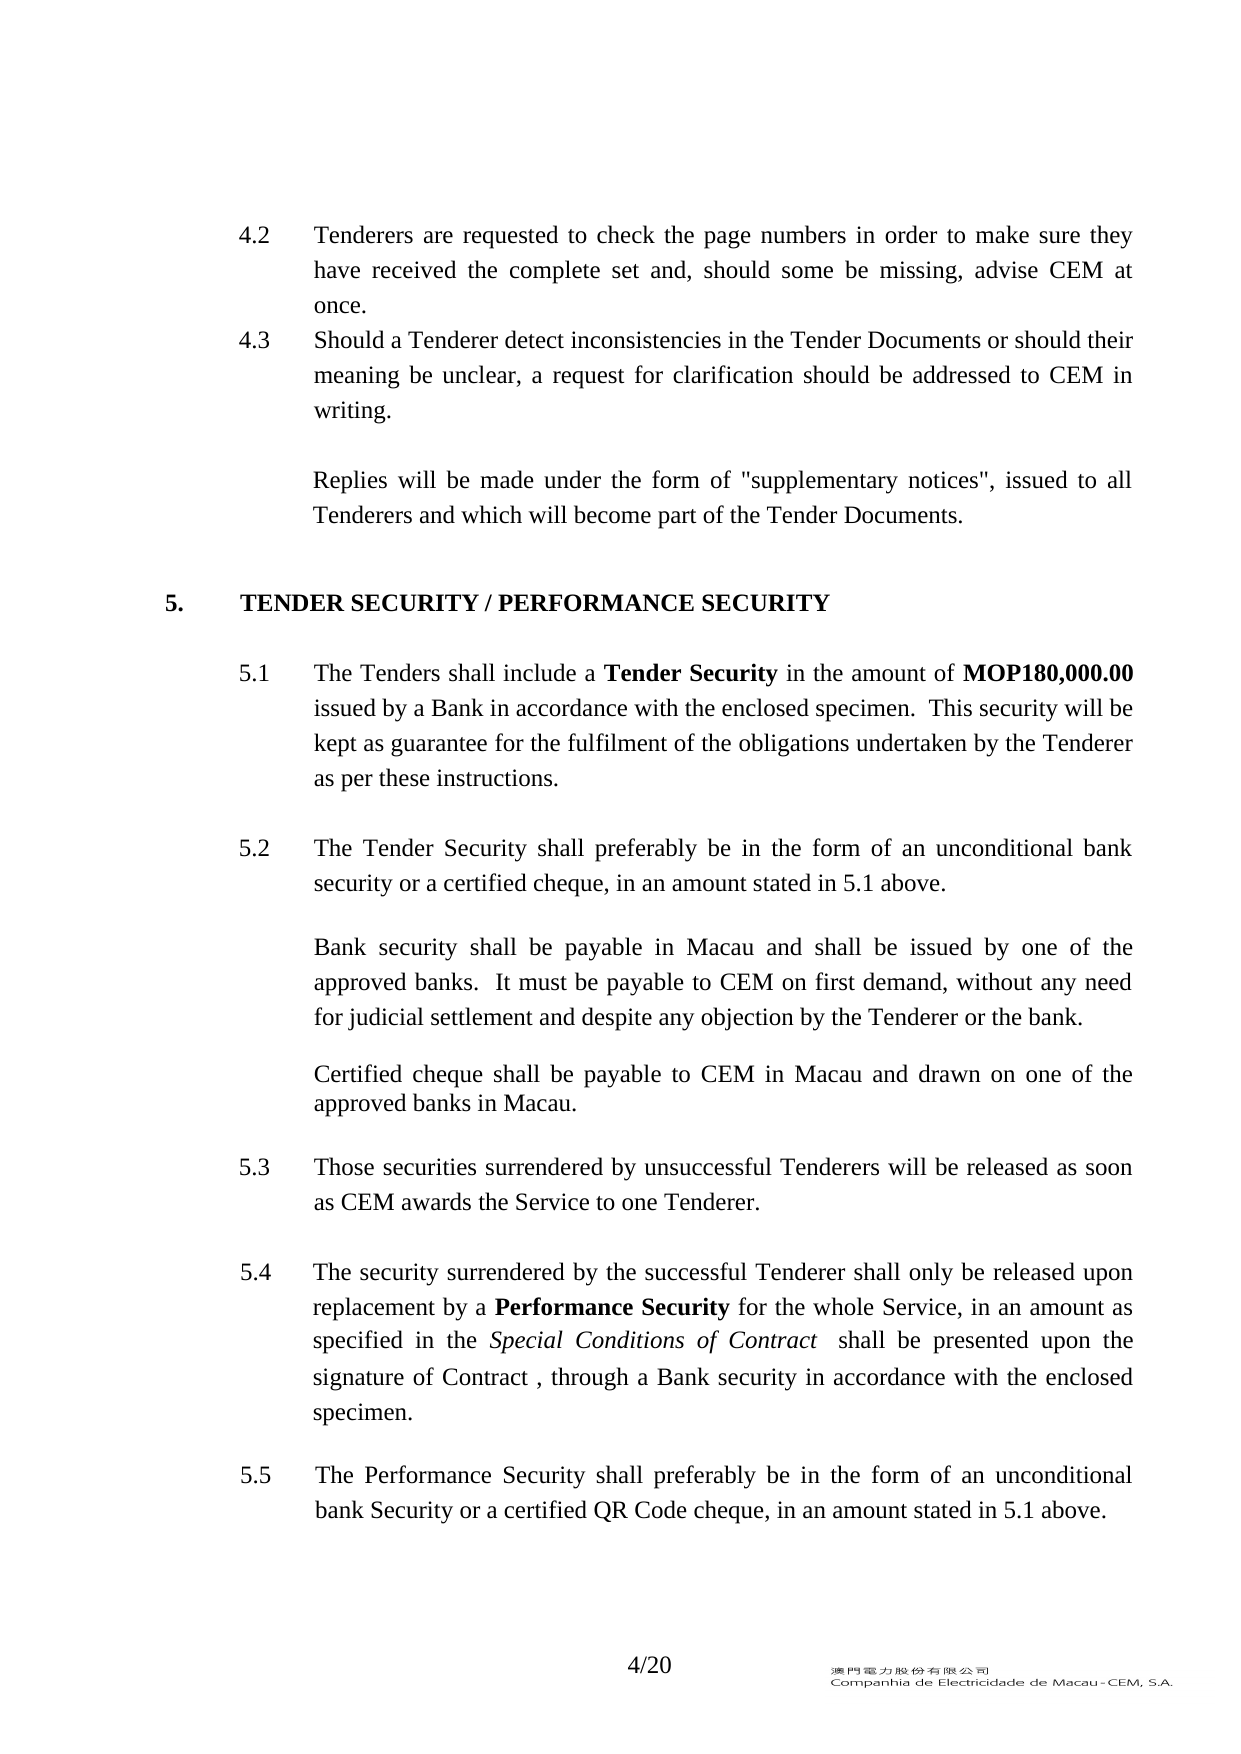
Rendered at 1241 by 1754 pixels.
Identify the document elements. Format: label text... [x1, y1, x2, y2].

list Tenderers are requested to check the page numbers in order to make sure they have received the complete set and, should some be missing, advise CEM at once. [238, 213, 1134, 318]
text Replies will be made under the form of "supplementary notices", issued to all Tenderers and which will become part of the Tender Documents. [165, 458, 1134, 528]
list The Performance Security shall preferably be in the form of an unconditional bank Security or a certified QR Code cheque, in an amount stated in 5.1 above. [240, 1454, 1134, 1524]
list The Tender Security shall preferably be in the form of an unconditional bank security or a certified cheque, in an amount stated in 5.1 above. [238, 827, 1134, 897]
picture [825, 1665, 1216, 1710]
list Those securities surrendered by unsuccessful Tenderers will be released as soon as CEM awards the Service to one Tenderer. [238, 1146, 1134, 1216]
text 5.4 The security surrendered by the successful Tenderer shall only be released upon replacement by a Performance Security for the whole Service, in an amount as specified in the Special Conditions of Contract shall be presented upon the signature of Contract , through a Bank security in accordance with the enclosed specimen. [240, 1251, 1134, 1426]
list The Tenders shall include a Tender Security in the amount of MOP180,000.00 issued by a Bank in accordance with the enclosed specimen. This security will be kept as guarantee for the fulfilment of the obligations undertaken by the Tenderer as per these instructions. [238, 652, 1134, 792]
subtitle 5. TENDER SECURITY / pERFORMANCE SecuritY [165, 588, 1134, 617]
list Should a Tenderer detect inconsistencies in the Tender Documents or should their meaning be unclear, a request for clarification should be addressed to CEM in writing. [238, 318, 1134, 423]
text Bank security shall be payable in Macau and shall be issued by one of the approved banks. It must be payable to CEM on first demand, without any need for judicial settlement and despite any objection by the Tenderer or the bank. [313, 926, 1134, 1031]
list Certified cheque shall be payable to CEM in Macau and drawn on one of the approved banks in Macau. [313, 1059, 1134, 1117]
